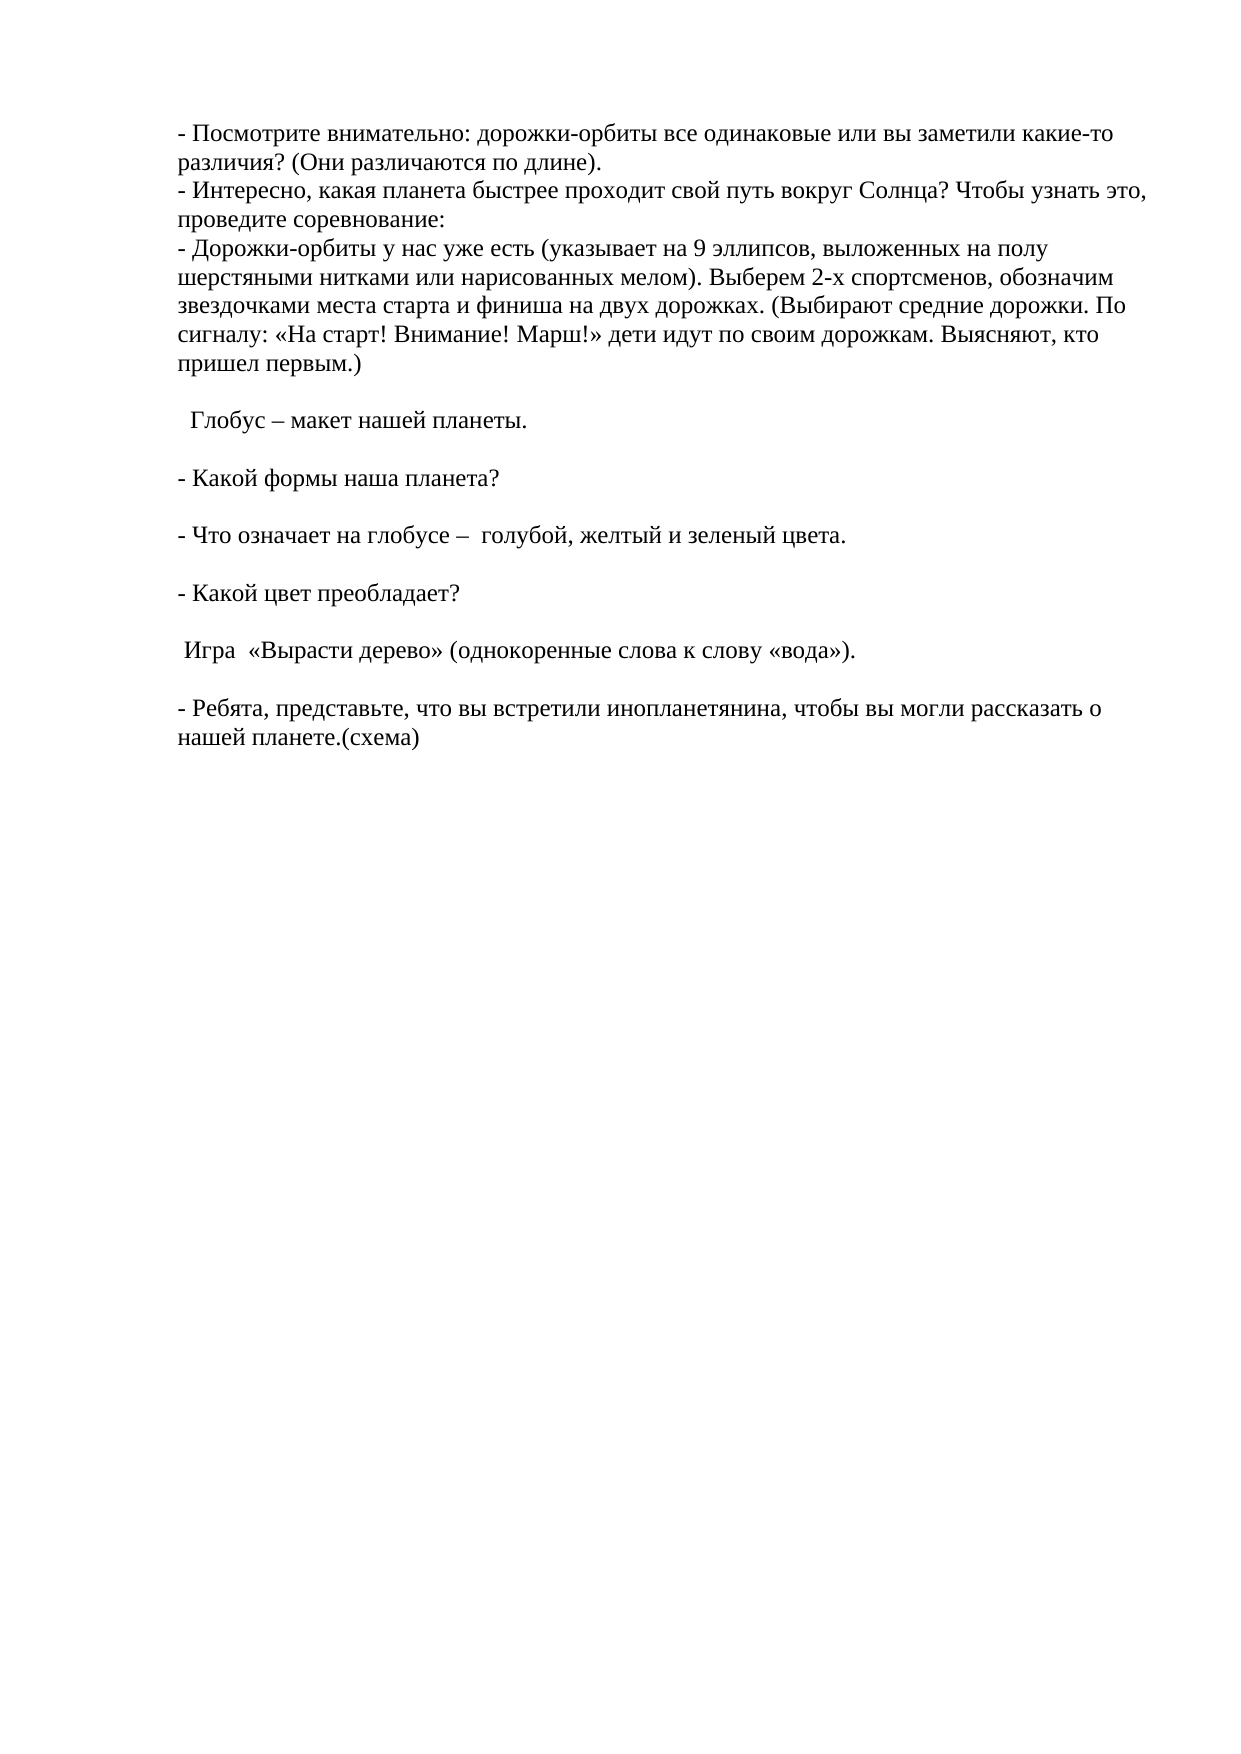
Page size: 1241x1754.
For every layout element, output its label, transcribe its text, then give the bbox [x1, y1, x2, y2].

text - Интересно, какая планета быстрее проходит свой путь вокруг Солнца? Чтобы узнать это, проведите соревнование: [177, 176, 1152, 233]
text - Что означает на глобусе – голубой, желтый и зеленый цвета. [177, 521, 1152, 549]
text - Какой формы наша планета? [177, 463, 1152, 492]
text - Какой цвет преобладает? [177, 578, 1152, 607]
text Игра «Вырасти дерево» (однокоренные слова к слову «вода»). [177, 636, 1152, 664]
text - Дорожки-орбиты у нас уже есть (указывает на 9 эллипсов, выложенных на полу шерстяными нитками или нарисованных мелом). Выберем 2-х спортсменов, обозначим звездочками места старта и финиша на двух дорожках. (Выбирают средние дорожки. По сигналу: «На старт! Внимание! Марш!» дети идут по своим дорожкам. Выясняют, кто пришел первым.) [177, 233, 1152, 377]
text - Ребята, представьте, что вы встретили инопланетянина, чтобы вы могли рассказать о нашей планете.(схема) [177, 693, 1152, 751]
text - Посмотрите внимательно: дорожки-орбиты все одинаковые или вы заметили какие-то различия? (Они различаются по длине). [177, 118, 1152, 176]
text Глобус – макет нашей планеты. [177, 406, 1152, 434]
